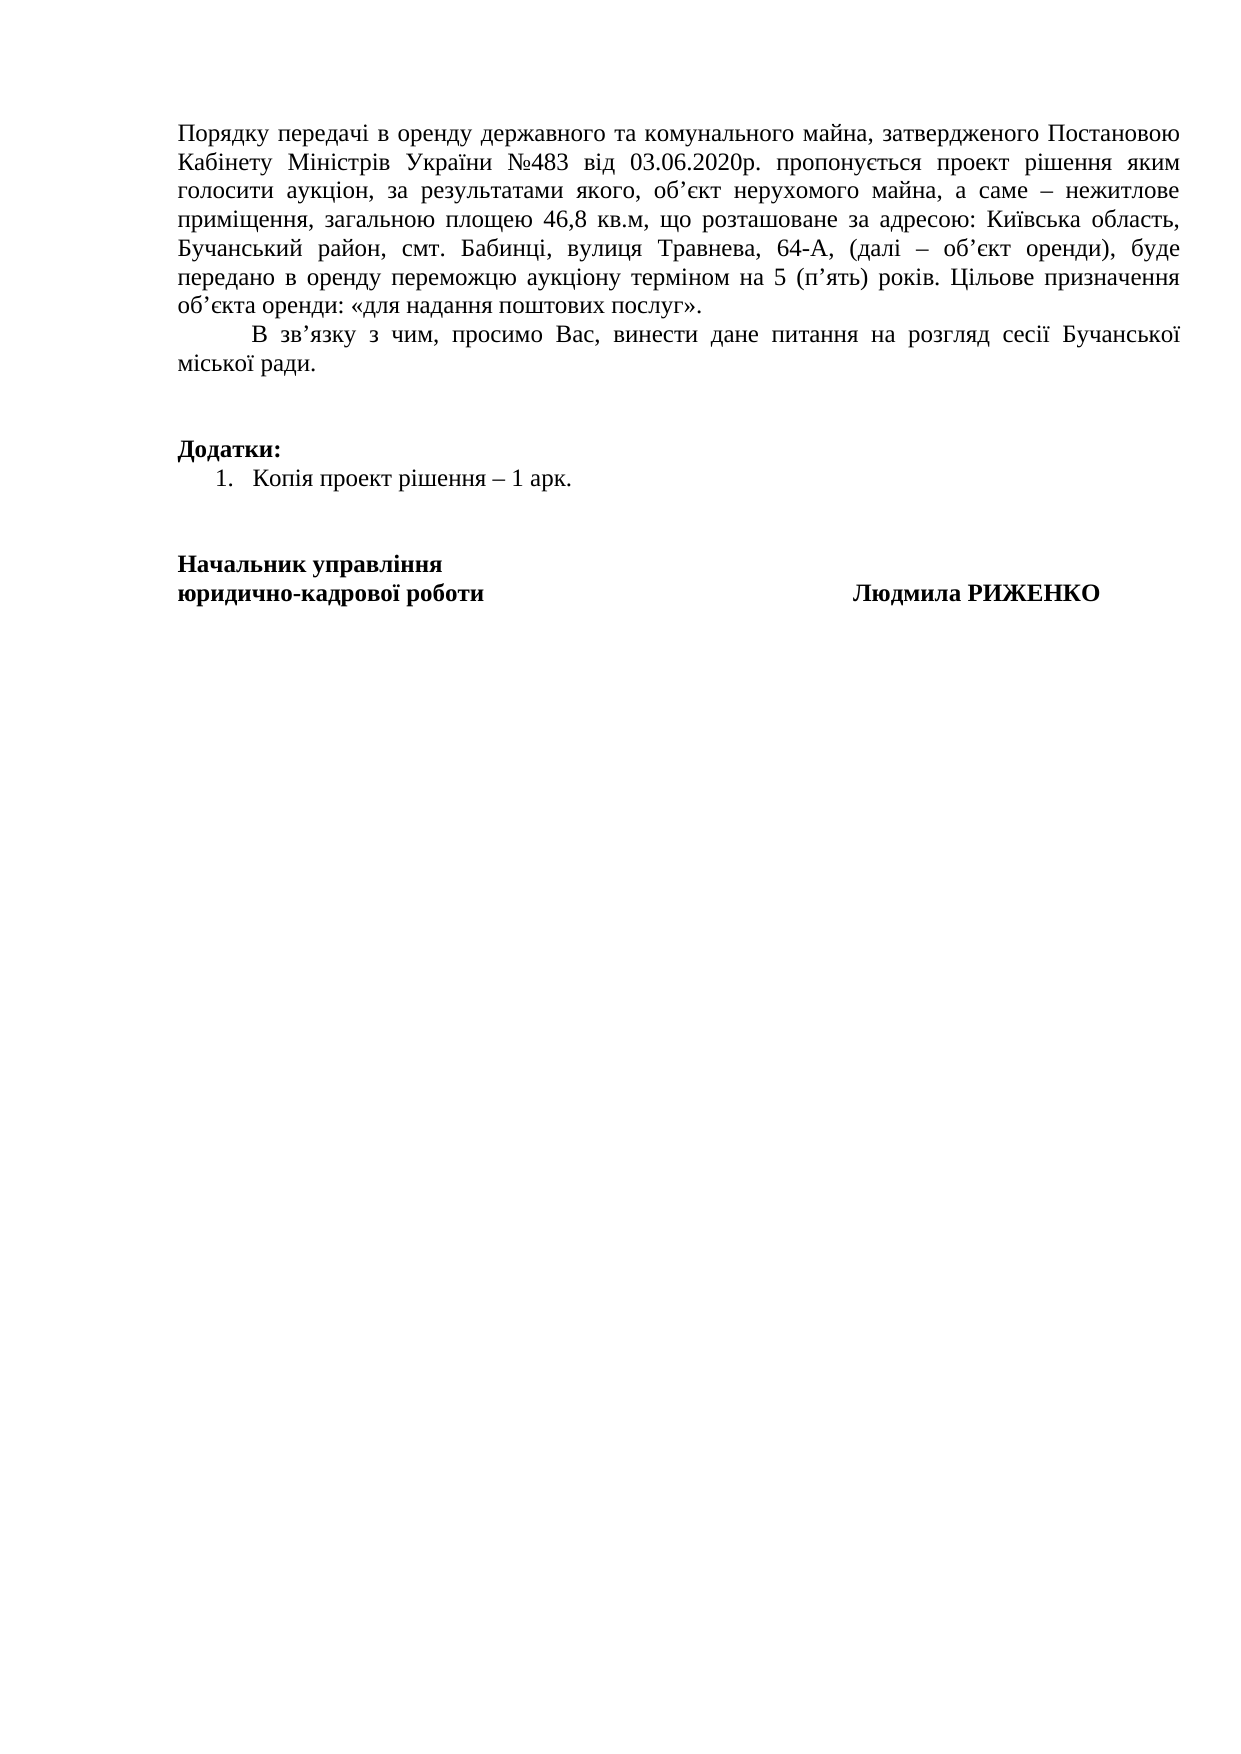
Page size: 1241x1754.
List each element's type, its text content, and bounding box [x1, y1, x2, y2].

text Додатки: [177, 434, 1181, 463]
text В зв’язку з чим, просимо Вас, винести дане питання на розгляд сесії Бучанської міської ради. [177, 319, 1181, 377]
text Начальник управління [177, 549, 1181, 578]
text юридично-кадрової роботи Людмила РИЖЕНКО [177, 578, 1181, 607]
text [177, 118, 1181, 319]
list Копія проект рішення – 1 арк. [215, 463, 1181, 492]
